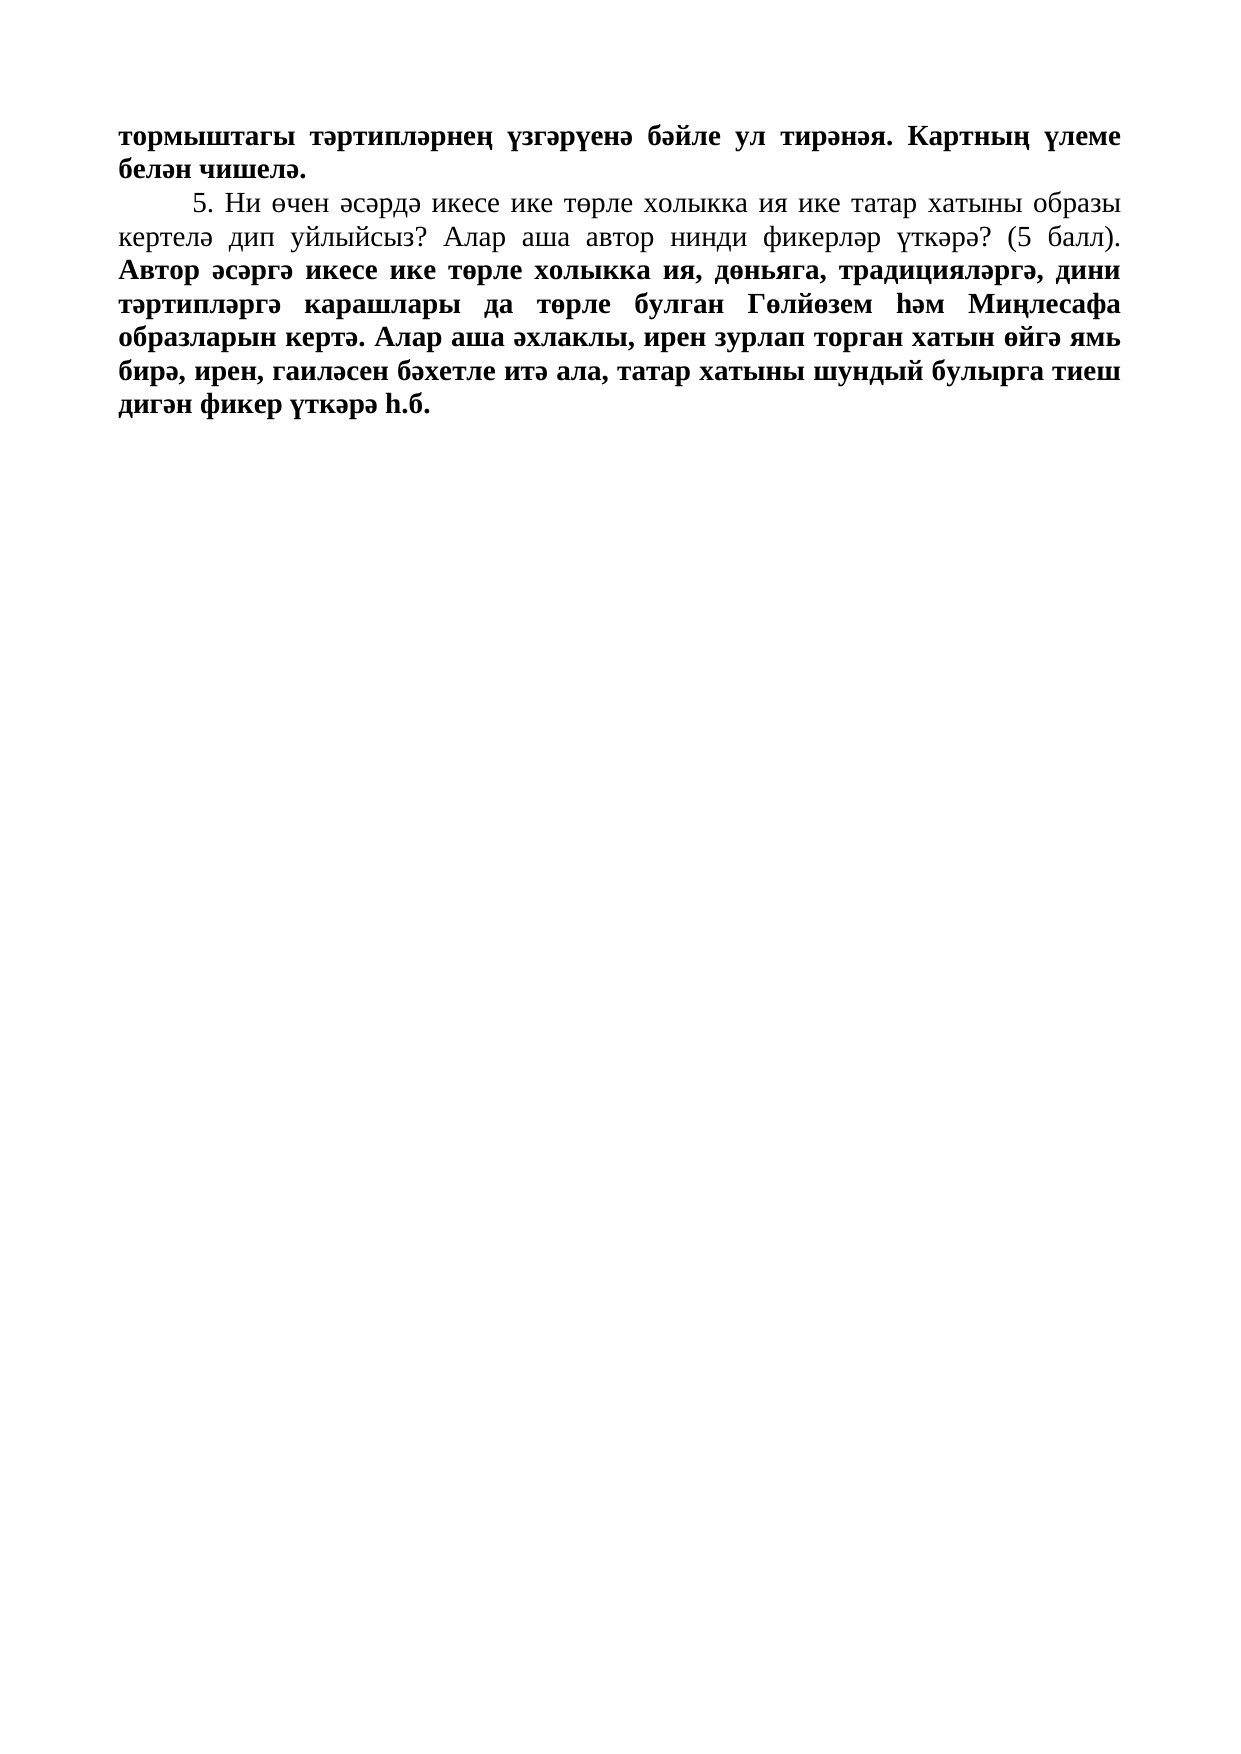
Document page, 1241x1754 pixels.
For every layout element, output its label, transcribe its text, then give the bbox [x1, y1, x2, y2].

text 5. Ни өчен әсәрдә икесе ике төрле холыкка ия ике татар хатыны образы кертелә дип уйлыйсыз? Алар аша автор нинди фикерләр үткәрә? (5 балл). Автор әсәргә икесе ике төрле холыкка ия, дөньяга, традицияләргә, дини тәртипләргә карашлары да төрле булган Гөлйөзем һәм Миңлесафа образларын кертә. Алар аша әхлаклы, ирен зурлап торган хатын өйгә ямь бирә, ирен, гаиләсен бәхетле итә ала, татар хатыны шундый булырга тиеш дигән фикер үткәрә һ.б. [118, 185, 1122, 420]
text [118, 118, 1122, 185]
